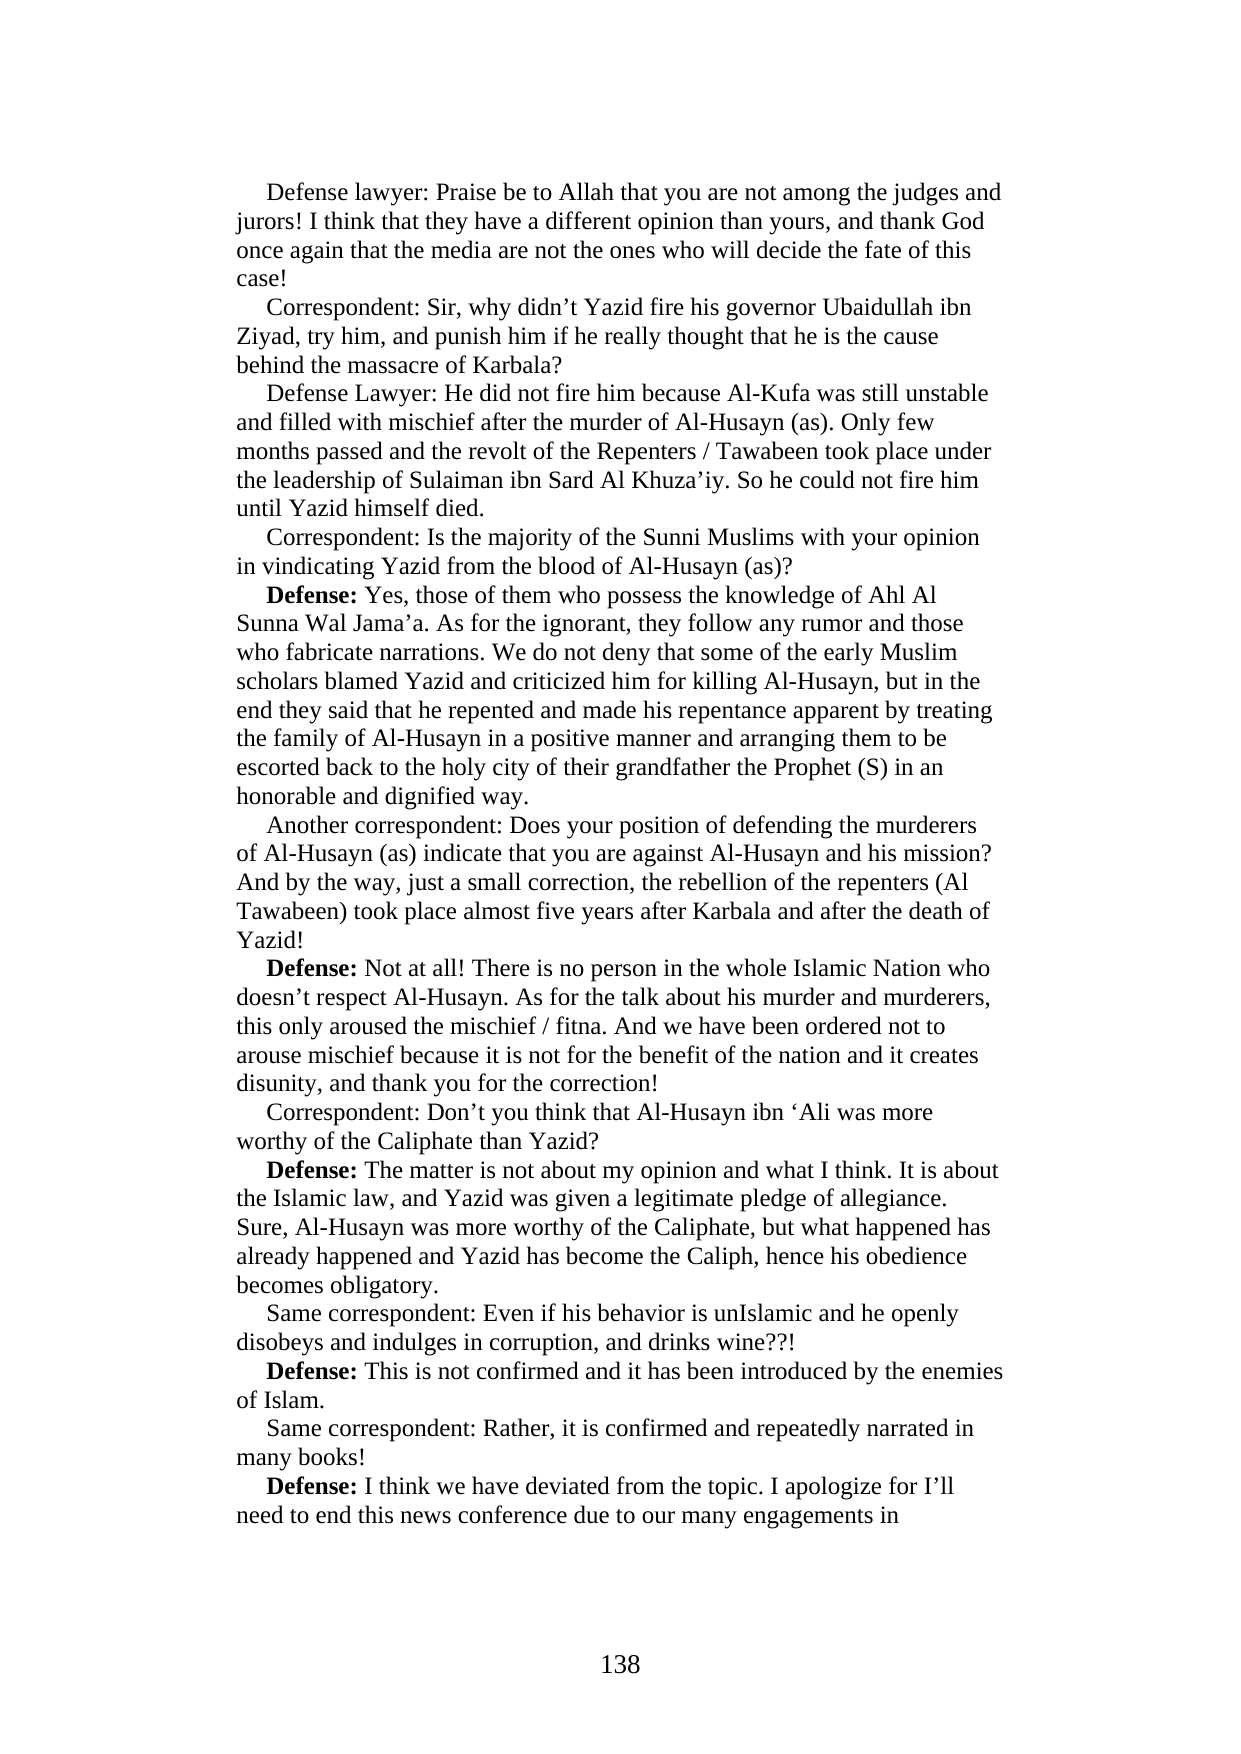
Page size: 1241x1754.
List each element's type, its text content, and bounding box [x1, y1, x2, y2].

text Correspondent: Don’t you think that Al-Husayn ibn ‘Ali was more worthy of the Caliphate than Yazid? [236, 1097, 1004, 1155]
text Correspondent: Is the majority of the Sunni Muslims with your opinion in vindicating Yazid from the blood of Al-Husayn (as)? [236, 522, 1004, 580]
text Another correspondent: Does your position of defending the murderers of Al-Husayn (as) indicate that you are against Al-Husayn and his mission? And by the way, just a small correction, the rebellion of the repenters (Al Tawabeen) took place almost five years after Karbala and after the death of Yazid! [236, 810, 1004, 953]
text Defense Lawyer: He did not fire him because Al-Kufa was still unstable and filled with mischief after the murder of Al-Husayn (as). Only few months passed and the revolt of the Repenters / Tawabeen took place under the leadership of Sulaiman ibn Sard Al Khuza’iy. So he could not fire him until Yazid himself died. [236, 378, 1004, 522]
text Correspondent: Sir, why didn’t Yazid fire his governor Ubaidullah ibn Ziyad, try him, and punish him if he really thought that he is the cause behind the massacre of Karbala? [236, 292, 1004, 378]
text Defense: This is not confirmed and it has been introduced by the enemies of Islam. [236, 1356, 1004, 1413]
text Defense: Yes, those of them who possess the knowledge of Ahl Al Sunna Wal Jama’a. As for the ignorant, they follow any rumor and those who fabricate narrations. We do not deny that some of the early Muslim scholars blamed Yazid and criticized him for killing Al-Husayn, but in the end they said that he repented and made his repentance apparent by treating the family of Al-Husayn in a positive manner and arranging them to be escorted back to the holy city of their grandfather the Prophet (S) in an honorable and dignified way. [236, 580, 1004, 810]
text Same correspondent: Even if his behavior is unIslamic and he openly disobeys and indulges in corruption, and drinks wine??! [236, 1298, 1004, 1356]
text Defense lawyer: Praise be to Allah that you are not among the judges and jurors! I think that they have a different opinion than yours, and thank God [236, 177, 1004, 235]
text Defense: The matter is not about my opinion and what I think. It is about the Islamic law, and Yazid was given a legitimate pledge of allegiance. Sure, Al-Husayn was more worthy of the Caliphate, but what happened has already happened and Yazid has become the Caliph, hence his obedience becomes obligatory. [236, 1155, 1004, 1298]
text Defense: Not at all! There is no person in the whole Islamic Nation who doesn’t respect Al-Husayn. As for the talk about his murder and murderers, this only aroused the mischief / fitna. And we have been ordered not to arouse mischief because it is not for the benefit of the nation and it creates disunity, and thank you for the correction! [236, 953, 1004, 1097]
text Same correspondent: Rather, it is confirmed and repeatedly narrated in many books! [236, 1413, 1004, 1471]
text once again that the media are not the ones who will decide the fate of this case! [236, 235, 1004, 292]
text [236, 1471, 1004, 1528]
